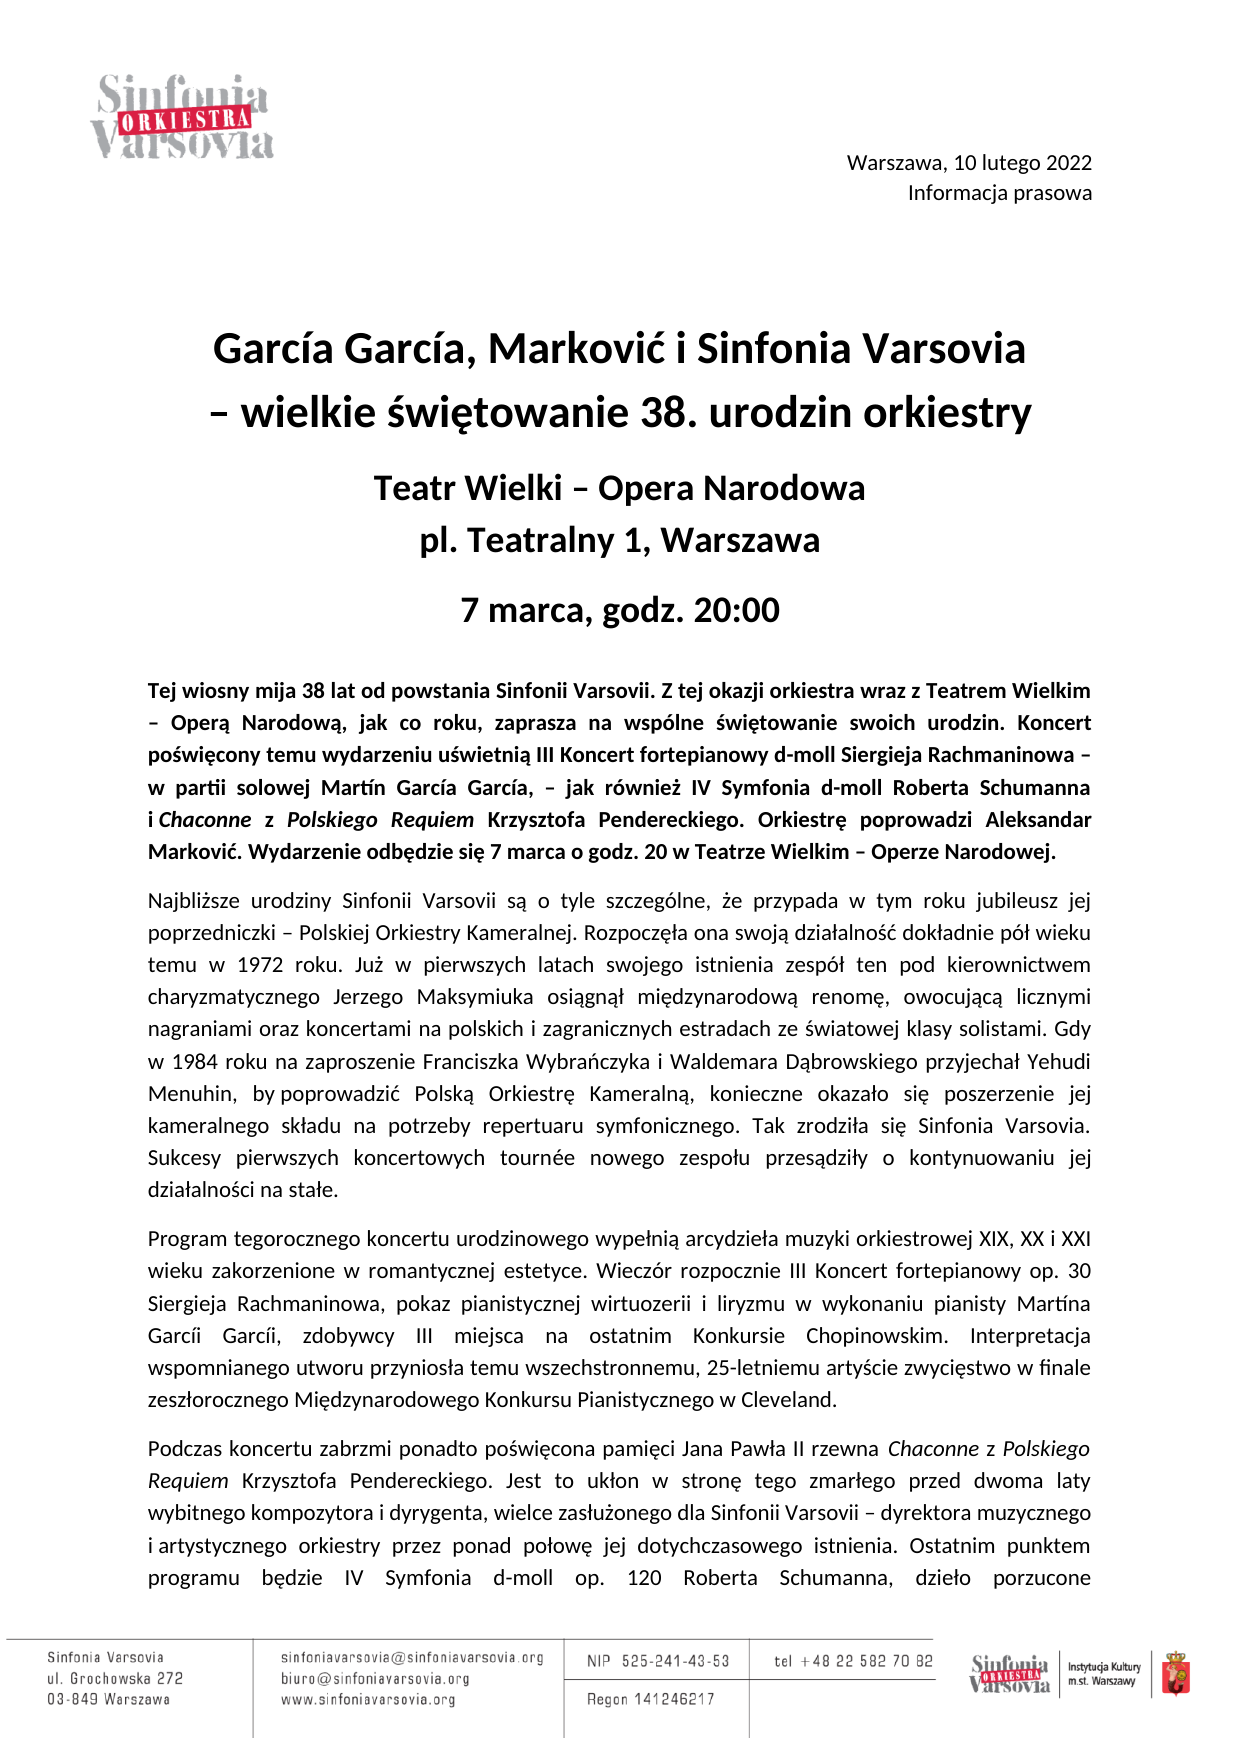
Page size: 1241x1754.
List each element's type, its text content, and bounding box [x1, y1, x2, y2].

picture [6, 5, 1231, 1738]
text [148, 1434, 1093, 1591]
text 7 marca, godz. 20:00 [148, 586, 1093, 632]
text Teatr Wielki – Opera Narodowa pl. Teatralny 1, Warszawa [148, 464, 1093, 562]
text Warszawa, 10 lutego 2022 Informacja prasowa [148, 148, 1093, 206]
text García García, Marković i Sinfonia Varsovia – wielkie świętowanie 38. urodzin orkiestry [148, 318, 1093, 439]
text Program tegorocznego koncertu urodzinowego wypełnią arcydzieła muzyki orkiestrowej XIX, XX i XXI wieku zakorzenione w romantycznej estetyce. Wieczór rozpocznie III Koncert fortepianowy op. 30 Siergieja Rachmaninowa, pokaz pianistycznej wirtuozerii i liryzmu w wykonaniu pianisty Martína Garcíi Garcíi, zdobywcy III miejsca na ostatnim Konkursie Chopinowskim. Interpretacja wspomnianego utworu przyniosła temu wszechstronnemu, 25-letniemu artyście zwycięstwo w finale zeszłorocznego Międzynarodowego Konkursu Pianistycznego w Cleveland. [148, 1224, 1093, 1413]
text Najbliższe urodziny Sinfonii Varsovii są o tyle szczególne, że przypada w tym roku jubileusz jej poprzedniczki – Polskiej Orkiestry Kameralnej. Rozpoczęła ona swoją działalność dokładnie pół wieku temu w 1972 roku. Już w pierwszych latach swojego istnienia zespół ten pod kierownictwem charyzmatycznego Jerzego Maksymiuka osiągnął międzynarodową renomę, owocującą licznymi nagraniami oraz koncertami na polskich i zagranicznych estradach ze światowej klasy solistami. Gdy w 1984 roku na zaproszenie Franciszka Wybrańczyka i Waldemara Dąbrowskiego przyjechał Yehudi Menuhin, by poprowadzić Polską Orkiestrę Kameralną, konieczne okazało się poszerzenie jej kameralnego składu na potrzeby repertuaru symfonicznego. Tak zrodziła się Sinfonia Varsovia. Sukcesy pierwszych koncertowych tournée nowego zespołu przesądziły o kontynuowaniu jej działalności na stałe. [148, 886, 1093, 1203]
text Tej wiosny mija 38 lat od powstania Sinfonii Varsovii. Z tej okazji orkiestra wraz z Teatrem Wielkim – Operą Narodową, jak co roku, zaprasza na wspólne świętowanie swoich urodzin. Koncert poświęcony temu wydarzeniu uświetnią III Koncert fortepianowy d-moll Siergieja Rachmaninowa – w partii solowej Martín García García, – jak również IV Symfonia d-moll Roberta Schumanna i Chaconne z Polskiego Requiem Krzysztofa Pendereckiego. Orkiestrę poprowadzi Aleksandar Marković. Wydarzenie odbędzie się 7 marca o godz. 20 w Teatrze Wielkim – Operze Narodowej. [148, 676, 1093, 865]
